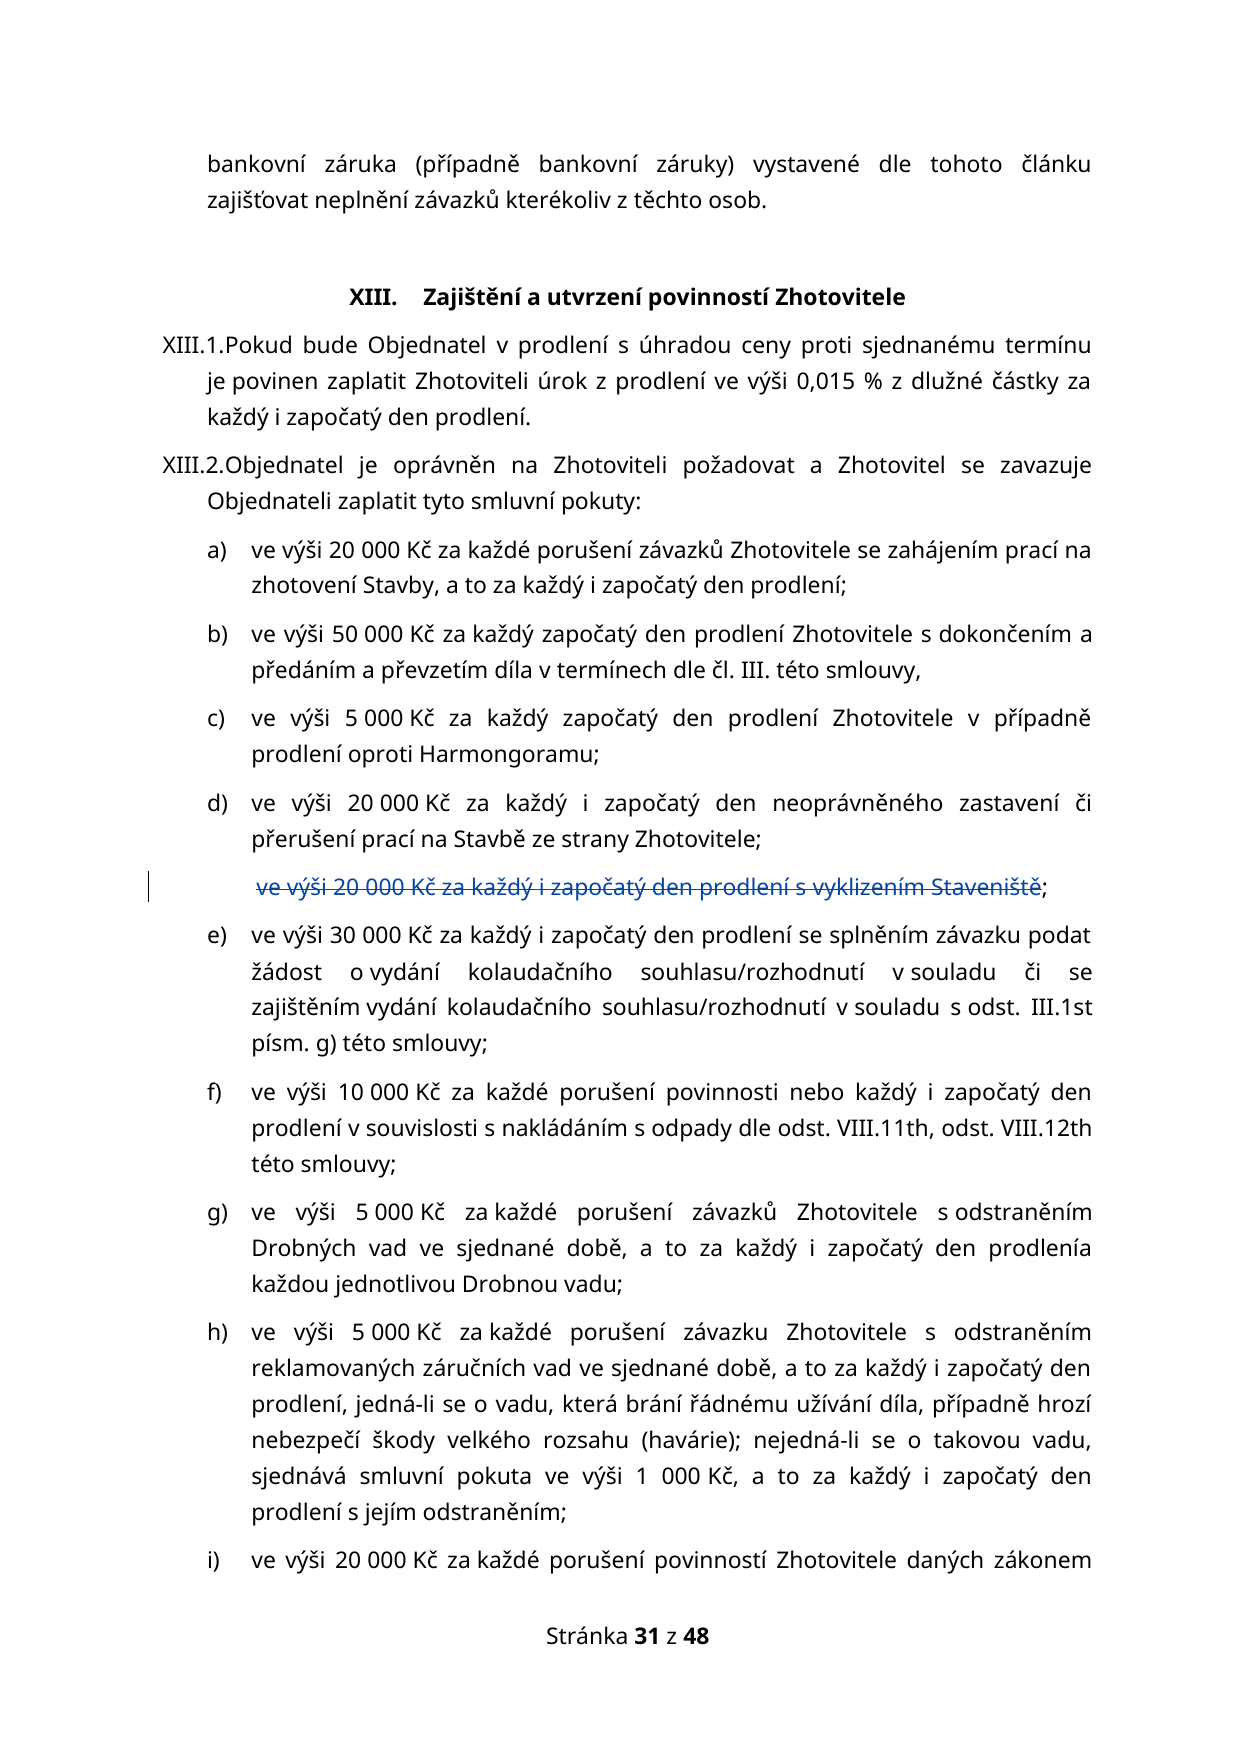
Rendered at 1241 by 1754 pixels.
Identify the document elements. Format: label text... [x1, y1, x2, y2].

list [207, 1544, 1093, 1576]
list ve výši 20 000 Kč za každý i započatý den neoprávněného zastavení či přerušení prací na Stavbě ze strany Zhotovitele; [207, 787, 1093, 854]
list ve výši 30 000 Kč za každý i započatý den prodlení se splněním závazku podat žádost o vydání kolaudačního souhlasu/rozhodnutí v souladu či se zajištěním vydání kolaudačního souhlasu/rozhodnutí v souladu s odst. III.1 písm. f) této smlouvy; [207, 919, 1093, 1058]
list ve výši 5 000 Kč za každé porušení závazků Zhotovitele s odstraněním Drobných vad ve sjednané době, a to za každý i započatý den prodlenía každou jednotlivou Drobnou vadu; [207, 1196, 1093, 1299]
list Zajištění a utvrzení povinností Zhotovitele [162, 280, 1093, 312]
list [162, 148, 1093, 215]
list ve výši 50 000 Kč za každý započatý den prodlení Zhotovitele s dokončením a předáním a převzetím díla v termínech dle čl. III. této smlouvy, [207, 618, 1093, 685]
list Pokud bude Objednatel v prodlení s úhradou ceny proti sjednanému termínu je povinen zaplatit Zhotoviteli úrok z prodlení ve výši 0,015 % z dlužné částky za každý i započatý den prodlení. [162, 329, 1093, 432]
list ve výši 5 000 Kč za každé porušení závazku Zhotovitele s odstraněním reklamovaných záručních vad ve sjednané době, a to za každý i započatý den prodlení, jedná-li se o vadu, která brání řádnému užívání díla, případně hrozí nebezpečí škody velkého rozsahu (havárie); nejedná-li se o takovou vadu, sjednává smluvní pokuta ve výši 1 000 Kč, a to za každý i započatý den prodlení s jejím odstraněním; [207, 1316, 1093, 1527]
list ; [256, 871, 1093, 902]
list ve výši 10 000 Kč za každé porušení povinnosti nebo každý i započatý den prodlení v souvislosti s nakládáním s odpady dle odst. VIII.11, odst. VIII.12 této smlouvy; [207, 1076, 1093, 1179]
list Objednatel je oprávněn na Zhotoviteli požadovat a Zhotovitel se zavazuje Objednateli zaplatit tyto smluvní pokuty: [162, 449, 1093, 516]
list ve výši 5 000 Kč za každý započatý den prodlení Zhotovitele v případně prodlení oproti Harmongoramu; [207, 702, 1093, 769]
list ve výši 20 000 Kč za každé porušení závazků Zhotovitele se zahájením prací na zhotovení Stavby, a to za každý i započatý den prodlení; [207, 533, 1093, 601]
